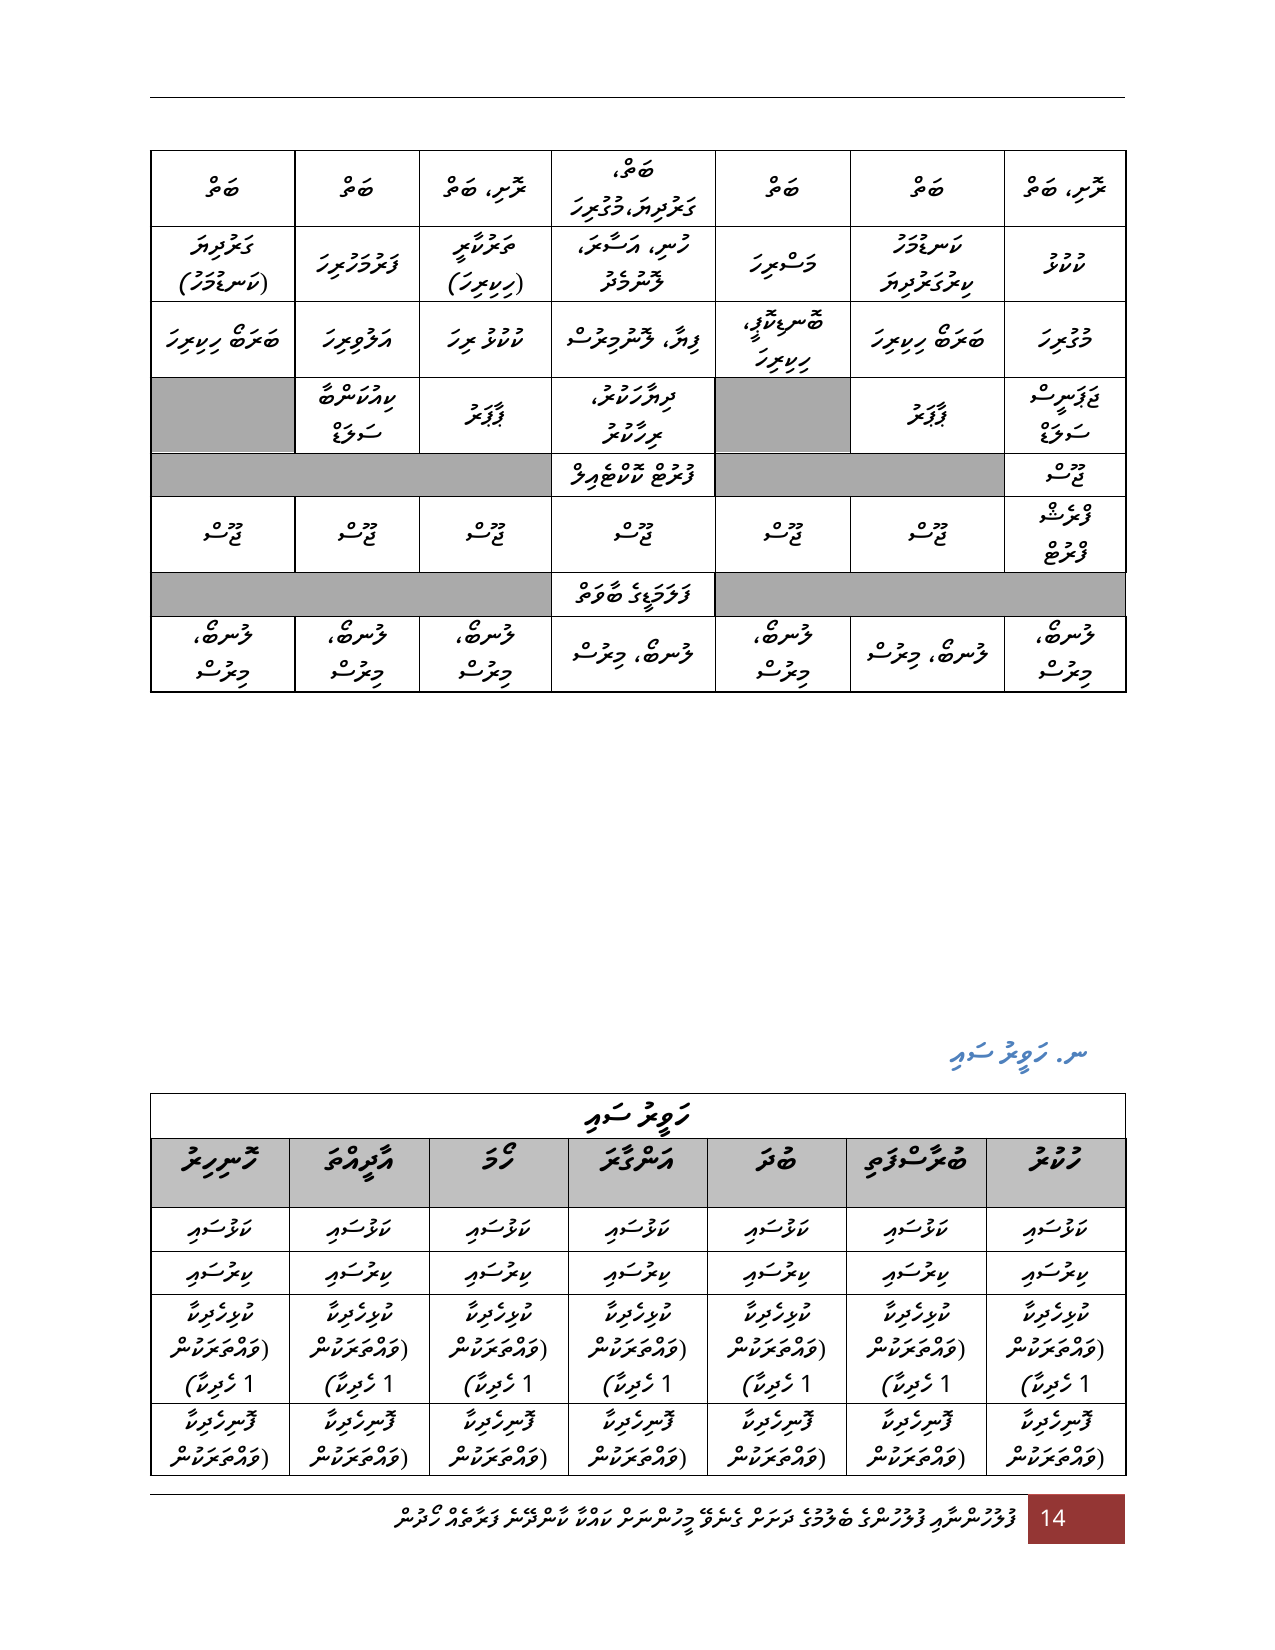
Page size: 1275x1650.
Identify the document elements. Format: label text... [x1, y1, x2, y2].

table_cell ޖޫސް [1005, 454, 1125, 496]
table_cell މުގުރިހަ [1005, 302, 1125, 377]
table_cell ލުނބޯ، މިރުސް [552, 617, 715, 691]
table_cell ކަޅުސައި [708, 1208, 846, 1251]
table_cell [295, 573, 419, 616]
table_cell [1005, 573, 1125, 616]
table_cell [716, 573, 851, 616]
table_cell ކިރުސައި [290, 1252, 429, 1294]
table_cell ޖޫސް [851, 497, 1004, 572]
table_cell ލުނބޯ، މިރުސް [152, 617, 294, 691]
table_cell ދިޔާހަކުރު، ރިހާކުރު [552, 378, 714, 452]
table_cell އާދީއްތަ [290, 1139, 429, 1207]
table_cell ބުރާސްފަތި [847, 1139, 986, 1207]
table_cell ފުރުޓް ކޮކްޓެއިލް [552, 454, 714, 496]
table_cell [419, 454, 551, 496]
table_cell އަންގާރަ [569, 1139, 707, 1207]
table_cell ޕާޕަރު [420, 378, 551, 452]
table_cell ލުނބޯ، މިރުސް [1005, 617, 1125, 691]
table_cell ކަޅުސައި [847, 1208, 986, 1251]
table_cell ކުޅިހެދިކާ (ވައްތަރަކުން 1 ހެދިކާ) [708, 1295, 846, 1402]
table_cell ބަރަބޯ ހިކިރިހަ [152, 302, 294, 377]
table_cell ފަލަމަޑީގެ ބާވަތް [552, 573, 714, 616]
table_cell ކުކުޅު [1005, 227, 1125, 301]
table_cell ހޯމަ [430, 1139, 568, 1207]
table_cell ބަތް [716, 151, 850, 226]
table_cell [851, 573, 1005, 616]
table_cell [290, 1404, 429, 1475]
table_cell ކިއުކަންބާ ސަލަޑް [296, 378, 419, 452]
table_cell ހޮނިހިރު [152, 1139, 289, 1207]
table_cell ޕާޕަރު [851, 378, 1004, 452]
table_cell ކިރުސައި [430, 1252, 568, 1294]
table_cell ގަރުދިޔަ (ކަނޑުމަހު) [152, 227, 294, 301]
table_cell ކުޅިހެދިކާ (ވައްތަރަކުން 1 ހެދިކާ) [290, 1295, 429, 1402]
table_cell [716, 378, 850, 452]
table_cell ޖޫސް [420, 497, 551, 572]
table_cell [847, 1404, 986, 1475]
table_cell ރޮށި، ބަތް [420, 151, 551, 226]
table_cell ފަރުމަހުރިހަ [296, 227, 419, 301]
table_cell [708, 1404, 846, 1475]
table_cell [987, 1404, 1125, 1475]
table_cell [152, 1404, 289, 1475]
table_cell ކިރުސައި [708, 1252, 846, 1294]
table_cell ލުނބޯ، މިރުސް [420, 617, 551, 691]
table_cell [430, 1404, 568, 1475]
table_cell ކަޅުސައި [430, 1208, 568, 1251]
table_cell ކަޅުސައި [290, 1208, 429, 1251]
table_cell ކިރުސައި [569, 1252, 707, 1294]
table_cell ޖޫސް [296, 497, 419, 572]
subtitle ނ. ހަވީރު ސައި [150, 1034, 1087, 1074]
table_cell ލުނބޯ، މިރުސް [296, 617, 419, 691]
table_cell މަސްރިހަ [716, 227, 850, 301]
table_cell ޖޫސް [552, 497, 715, 572]
table_cell ބަރަބޯ ހިކިރިހަ [851, 302, 1004, 377]
table_cell ކުޅިހެދިކާ (ވައްތަރަކުން 1 ހެދިކާ) [847, 1295, 986, 1402]
table_cell [716, 454, 851, 496]
table_cell [295, 454, 419, 496]
table_cell ލުނބޯ، މިރުސް [716, 617, 850, 691]
table_cell [152, 573, 295, 616]
table_cell [152, 454, 295, 496]
table_cell ޖަޕަނީސް ސަލަޑް [1005, 378, 1125, 452]
table_cell [851, 454, 1004, 496]
table_cell ރޮށި، ބަތް [1005, 151, 1125, 226]
table_cell ބަތް [152, 151, 294, 226]
table_cell ކަޅުސައި [569, 1208, 707, 1251]
table_cell ބަތް، ގަރުދިޔަ،މުގުރިހަ [552, 151, 715, 226]
table_cell [152, 378, 294, 452]
table_cell ބަތް [851, 151, 1004, 226]
table_cell ހުކުރު [987, 1139, 1125, 1207]
table_cell ޖޫސް [152, 497, 294, 572]
table_cell [419, 573, 551, 616]
table_cell ޖޫސް [716, 497, 850, 572]
table_cell ލުނބޯ، މިރުސް [851, 617, 1004, 691]
table_cell ހުނި، އަސާރަ، ލޮނުމެދު [552, 227, 715, 301]
table_cell ކަޅުސައި [987, 1208, 1125, 1251]
table_header ހަވީރު ސައި [151, 1094, 1125, 1137]
table_cell ކުޅިހެދިކާ (ވައްތަރަކުން 1 ހެދިކާ) [987, 1295, 1125, 1402]
table_cell ފިޔާ، ލޮނުމިރުސް [552, 302, 715, 377]
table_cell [569, 1404, 707, 1475]
table_cell ކުކުޅު ރިހަ [420, 302, 551, 377]
table_cell ކަނޑުމަހު ކިރުގަރުދިޔަ [851, 227, 1004, 301]
table_cell ފްރެޝް ފްރުޓް [1005, 497, 1125, 572]
table_cell ތަރުކާރީ (ހިކިރިހަ) [420, 227, 551, 301]
table_cell ކިރުސައި [847, 1252, 986, 1294]
table_cell ކުޅިހެދިކާ (ވައްތަރަކުން 1 ހެދިކާ) [569, 1295, 707, 1402]
table_cell ކުޅިހެދިކާ (ވައްތަރަކުން 1 ހެދިކާ) [430, 1295, 568, 1402]
table_cell ބޮނޑިކޮޕީ، ހިކިރިހަ [716, 302, 850, 377]
table_cell އަލުވިރިހަ [296, 302, 419, 377]
table_cell ކުޅިހެދިކާ (ވައްތަރަކުން 1 ހެދިކާ) [152, 1295, 289, 1402]
table_cell ކަޅުސައި [152, 1208, 289, 1251]
table_cell ބުދަ [708, 1139, 846, 1207]
table_cell ކިރުސައި [152, 1252, 289, 1294]
table_cell ކިރުސައި [987, 1252, 1125, 1294]
table_cell ބަތް [296, 151, 419, 226]
